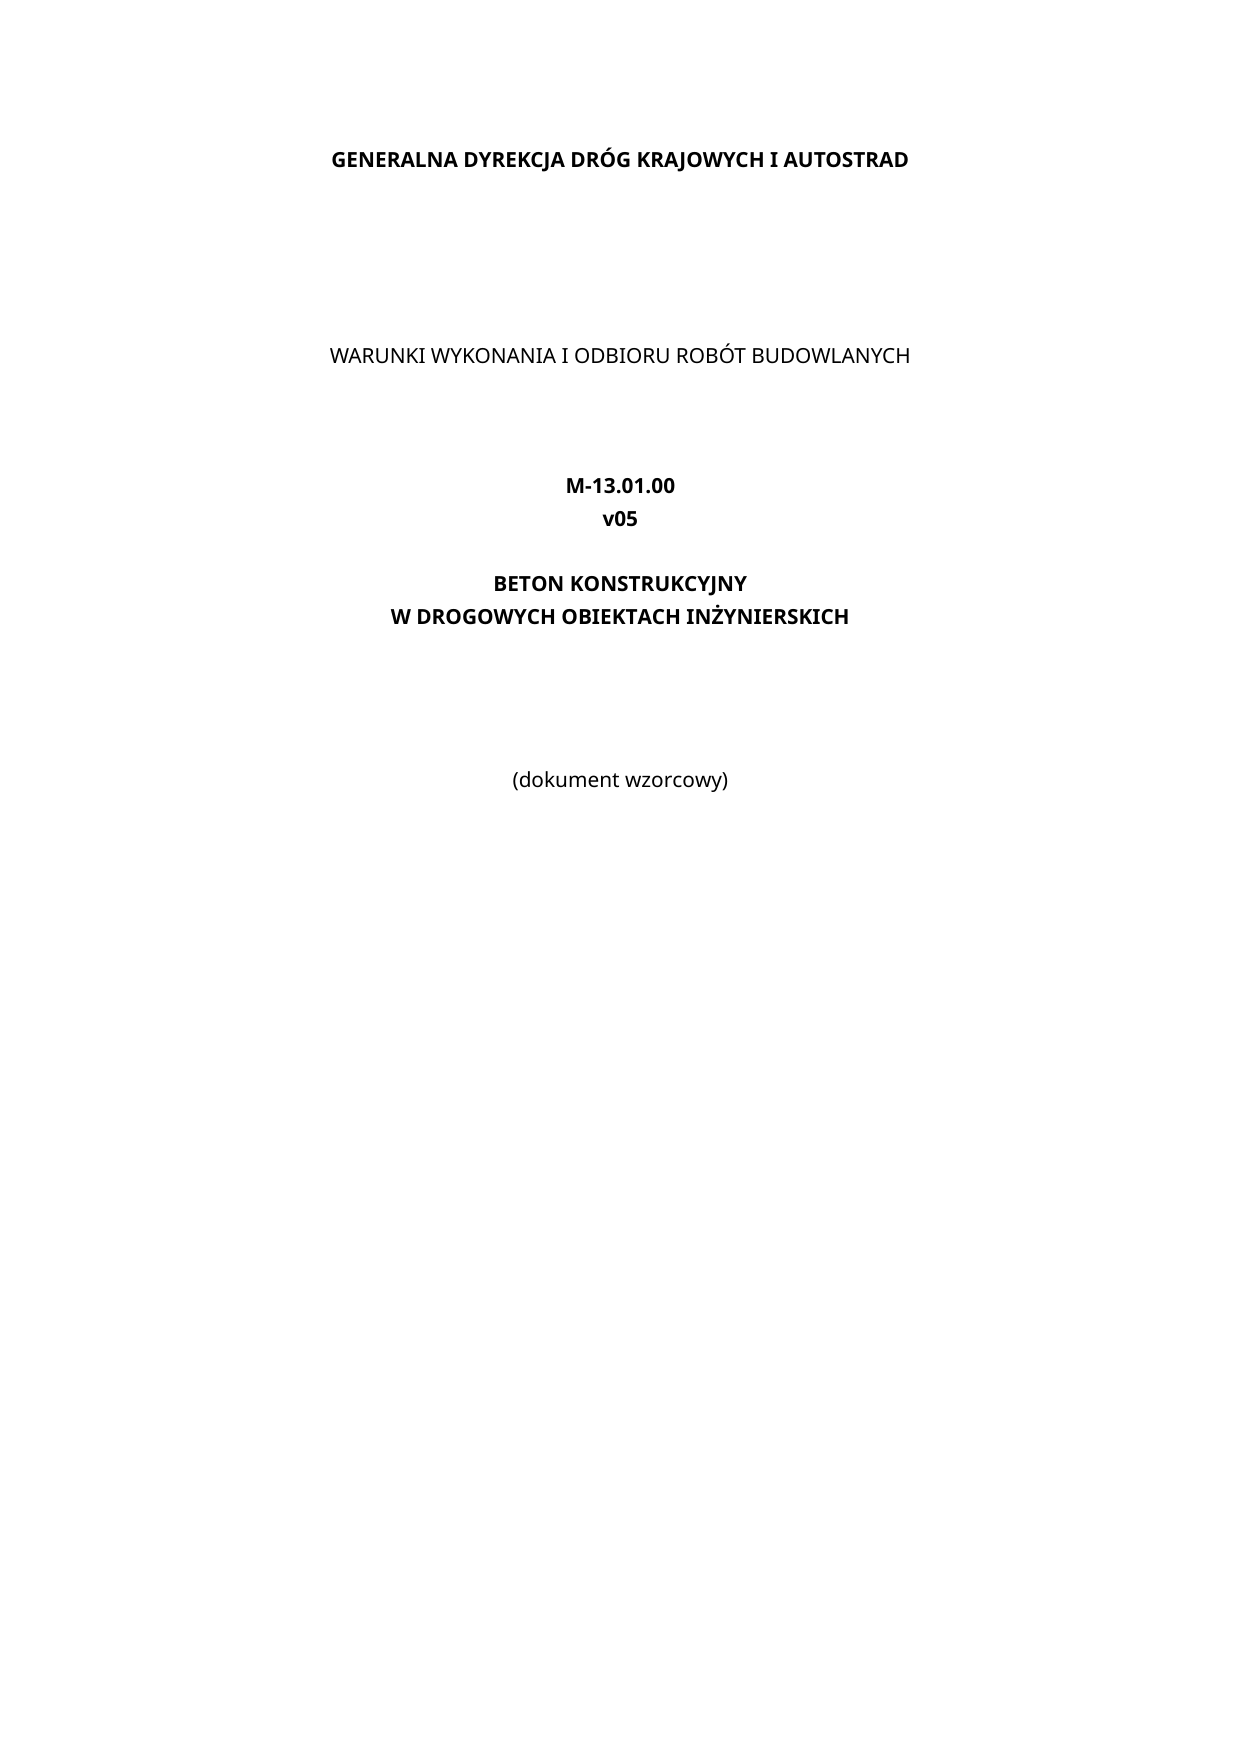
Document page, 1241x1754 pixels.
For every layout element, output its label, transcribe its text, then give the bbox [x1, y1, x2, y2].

text v05 [148, 504, 1093, 532]
text BETON KONSTRUKCYJNY [148, 569, 1093, 598]
text W DROGOWYCH OBIEKTACH INŻYNIERSKICH [148, 602, 1093, 630]
text GENERALNA DYREKCJA DRÓG KRAJOWYCH I AUTOSTRAD [148, 145, 1093, 174]
text M-13.01.00 [148, 471, 1093, 500]
text WARUNKI WYKONANIA I ODBIORU ROBÓT BUDOWLANYCH [148, 341, 1093, 369]
text (dokument wzorcowy) [148, 765, 1093, 793]
